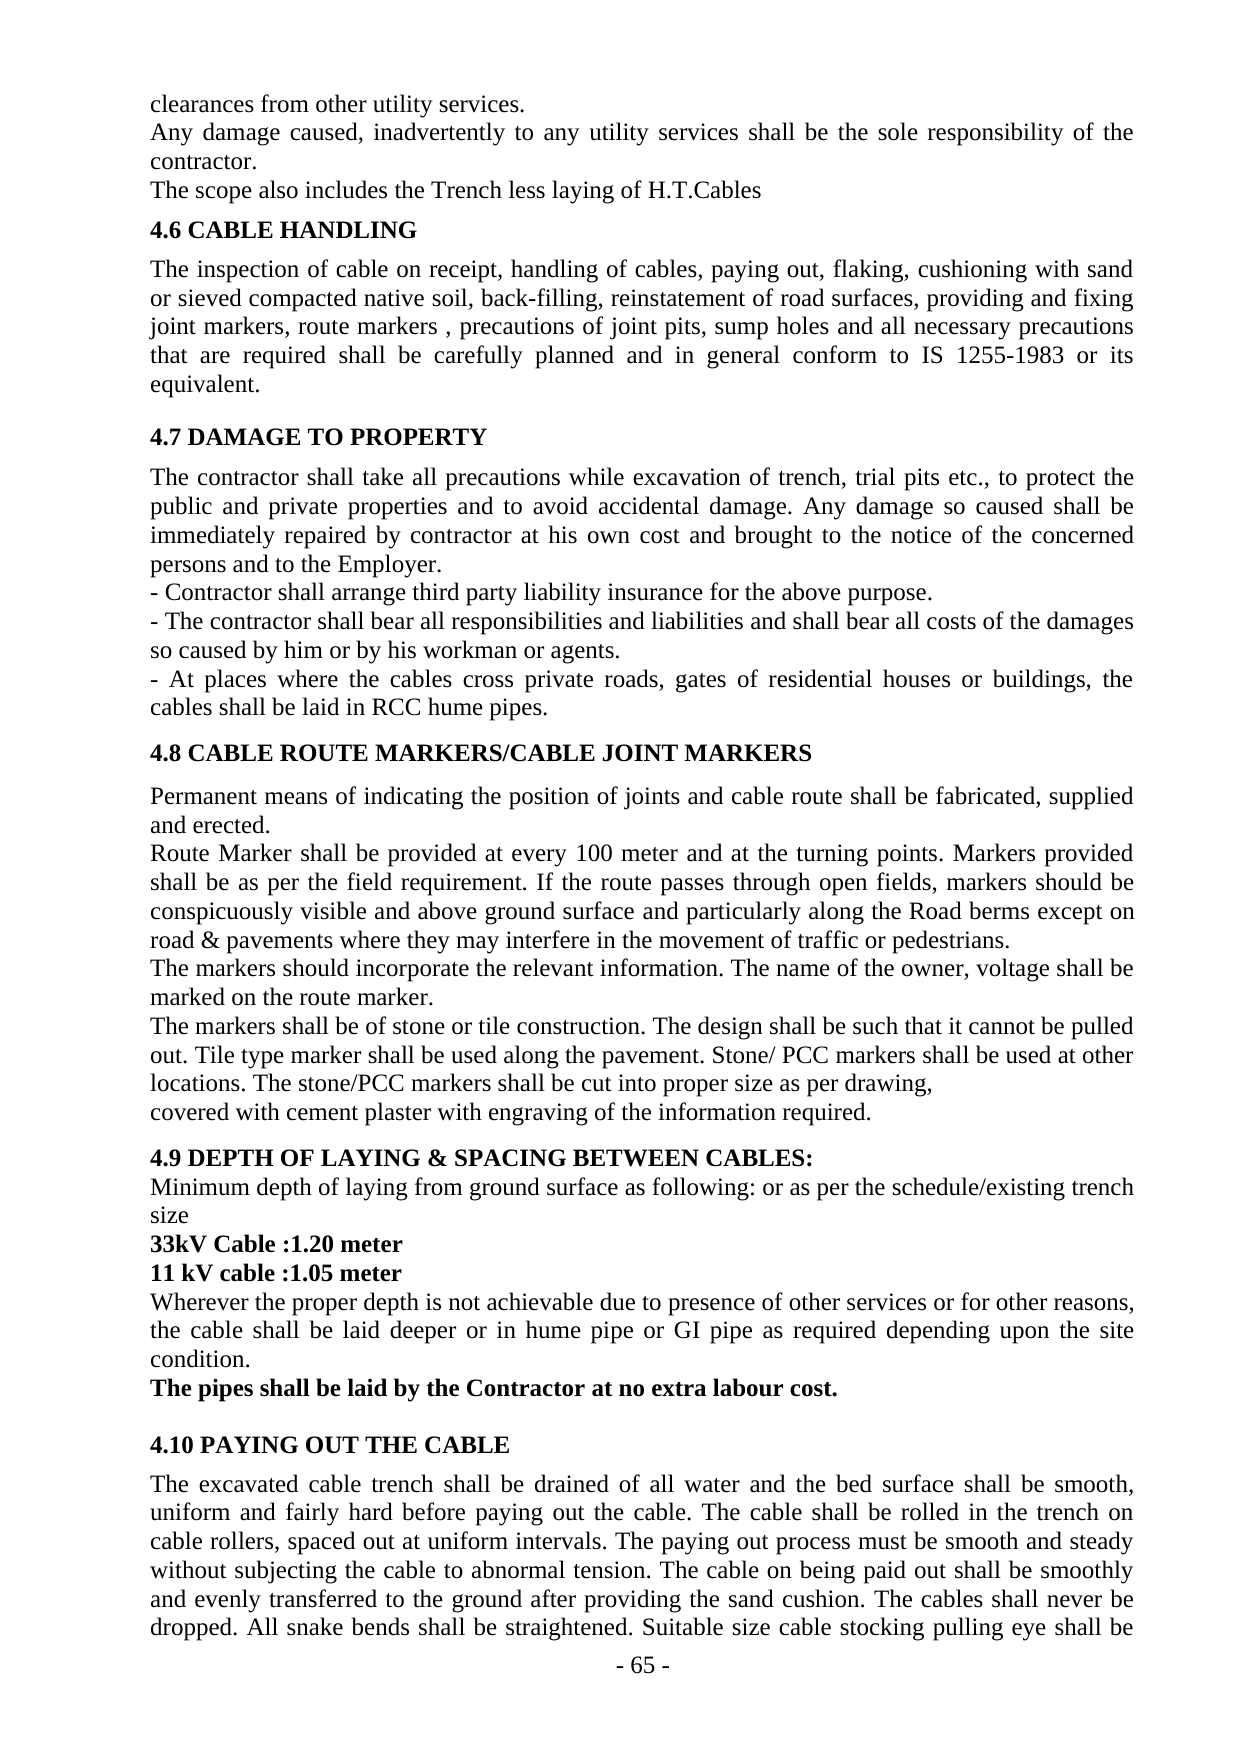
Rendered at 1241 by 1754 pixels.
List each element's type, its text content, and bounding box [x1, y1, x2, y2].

text Any damage caused, inadvertently to any utility services shall be the sole responsibility of the contractor. [150, 117, 1135, 175]
text The inspection of cable on receipt, handling of cables, paying out, flaking, cushioning with sand or sieved compacted native soil, back-filling, reinstatement of road surfaces, providing and fixing joint markers, route markers , precautions of joint pits, sump holes and all necessary precautions that are required shall be carefully planned and in general conform to IS 1255-1983 or its equivalent. [150, 254, 1135, 398]
text 33kV Cable :1.20 meter [150, 1229, 1135, 1258]
text - Contractor shall arrange third party liability insurance for the above purpose. [150, 577, 1135, 606]
text 4.10 PAYING OUT THE CABLE [150, 1430, 1135, 1459]
text The contractor shall take all precautions while excavation of trench, trial pits etc., to protect the public and private properties and to avoid accidental damage. Any damage so caused shall be immediately repaired by contractor at his own cost and brought to the notice of the concerned persons and to the Employer. [150, 462, 1135, 577]
text Minimum depth of laying from ground surface as following: or as per the schedule/existing trench size [150, 1172, 1135, 1229]
text The markers should incorporate the relevant information. The name of the owner, voltage shall be marked on the route marker. [150, 953, 1135, 1011]
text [150, 89, 1135, 117]
text Permanent means of indicating the position of joints and cable route shall be fabricated, supplied and erected. [150, 781, 1135, 838]
text The markers shall be of stone or tile construction. The design shall be such that it cannot be pulled out. Tile type marker shall be used along the pavement. Stone/ PCC markers shall be used at other locations. The stone/PCC markers shall be cut into proper size as per drawing, [150, 1011, 1135, 1097]
text - The contractor shall bear all responsibilities and liabilities and shall bear all costs of the damages so caused by him or by his workman or agents. [150, 606, 1135, 664]
text covered with cement plaster with engraving of the information required. [150, 1097, 1135, 1126]
text 11 kV cable :1.05 meter [150, 1258, 1135, 1287]
text The pipes shall be laid by the Contractor at no extra labour cost. [150, 1373, 1135, 1402]
text 4.9 DEPTH OF LAYING & SPACING BETWEEN CABLES: [150, 1143, 1135, 1172]
text 4.6 CABLE HANDLING [150, 216, 1135, 244]
text The scope also includes the Trench less laying of H.T.Cables [150, 175, 1135, 204]
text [150, 1469, 1135, 1641]
text - At places where the cables cross private roads, gates of residential houses or buildings, the cables shall be laid in RCC hume pipes. [150, 664, 1135, 721]
text Route Marker shall be provided at every 100 meter and at the turning points. Markers provided shall be as per the field requirement. If the route passes through open fields, markers should be conspicuously visible and above ground surface and particularly along the Road berms except on road & pavements where they may interfere in the movement of traffic or pedestrians. [150, 838, 1135, 953]
text 4.7 DAMAGE TO PROPERTY [150, 422, 1135, 450]
text 4.8 CABLE ROUTE MARKERS/CABLE JOINT MARKERS [150, 738, 1135, 767]
text Wherever the proper depth is not achievable due to presence of other services or for other reasons, the cable shall be laid deeper or in hume pipe or GI pipe as required depending upon the site condition. [150, 1287, 1135, 1373]
